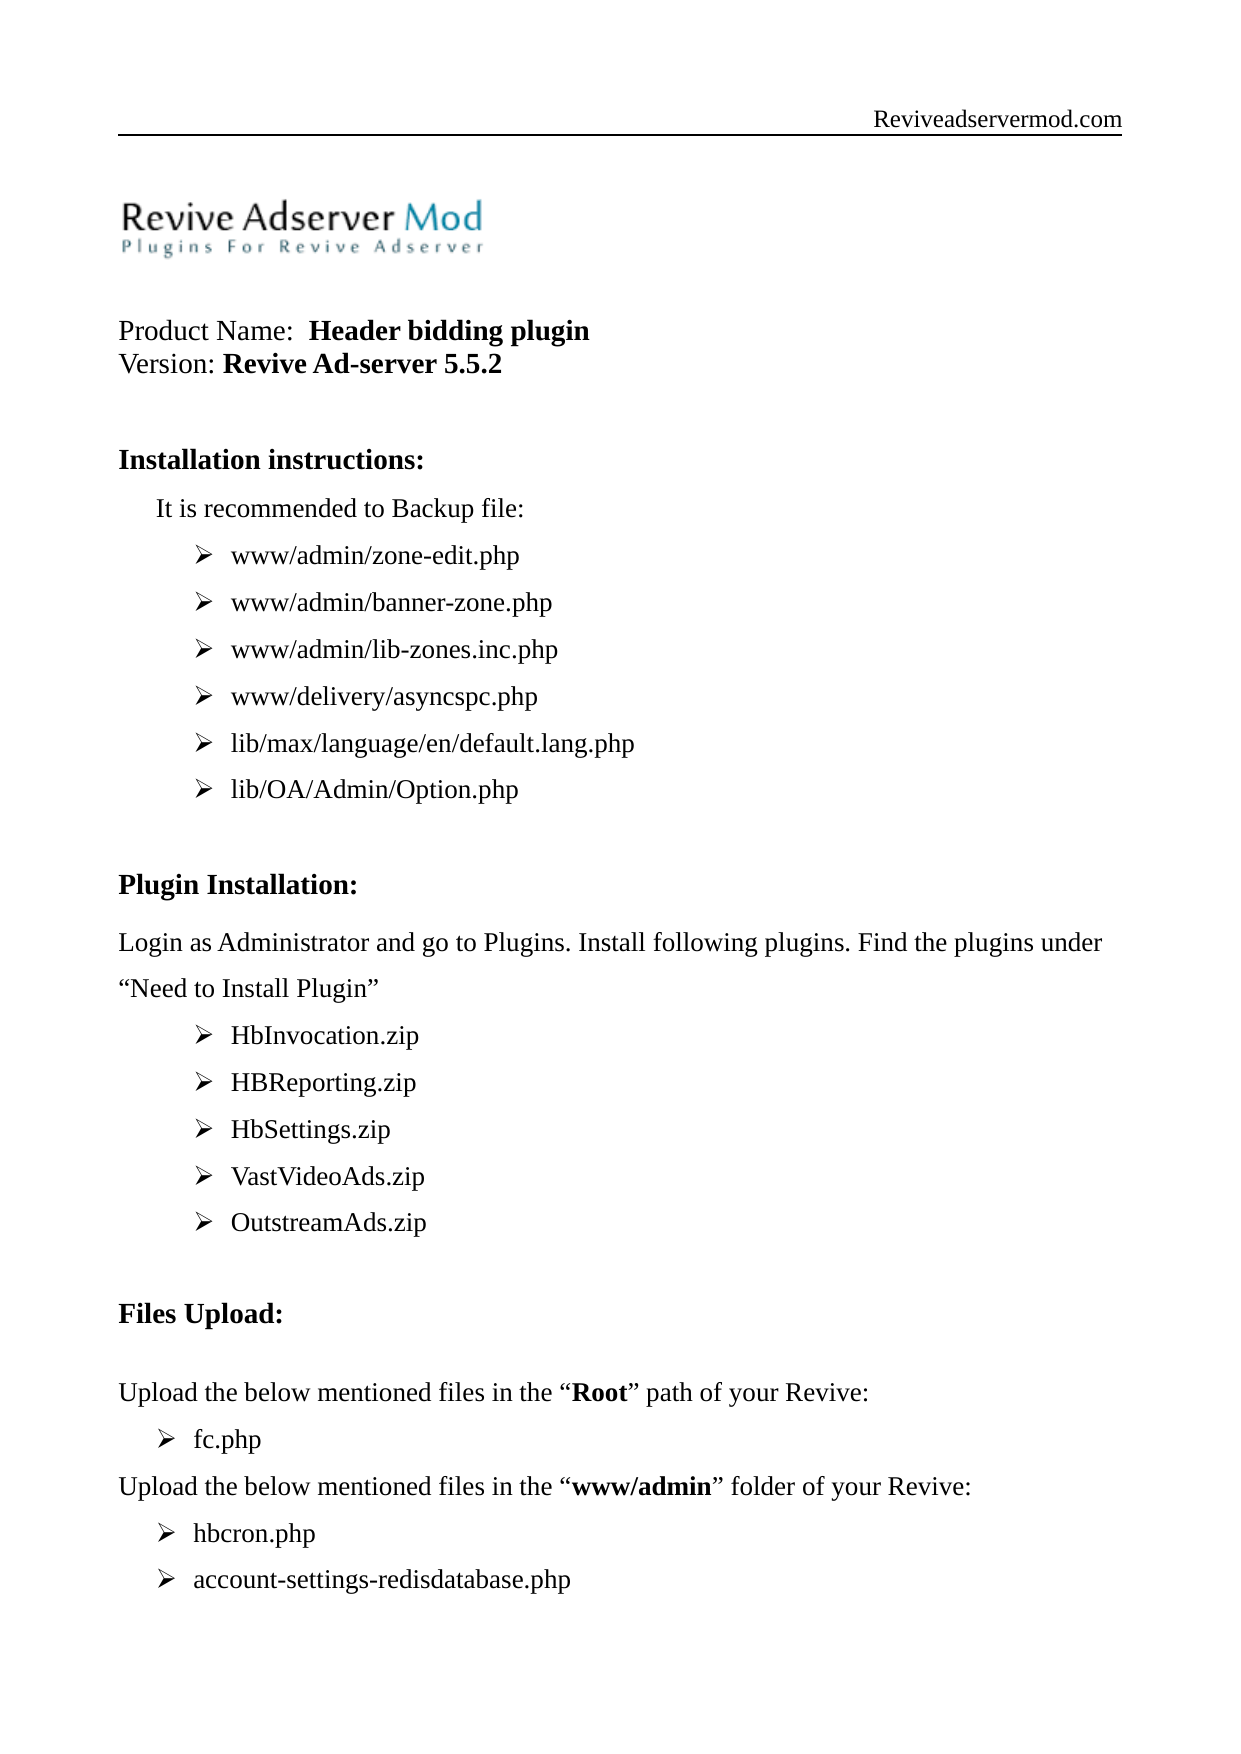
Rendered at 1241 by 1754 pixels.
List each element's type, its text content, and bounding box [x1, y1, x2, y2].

text Upload the below mentioned files in the “www/admin” folder of your Revive: [118, 1470, 1122, 1501]
text Upload the below mentioned files in the “Root” path of your Revive: [118, 1377, 1122, 1408]
list lib/max/language/en/default.lang.php [193, 727, 1122, 758]
list www/admin/banner-zone.php [193, 586, 1122, 617]
list HbSettings.zip [193, 1113, 1122, 1144]
text Version: Revive Ad-server 5.5.2 [118, 346, 1122, 380]
list account-settings-redisdatabase.php [156, 1564, 1122, 1595]
list OutstreamAds.zip [193, 1207, 1122, 1238]
list lib/OA/Admin/Option.php [193, 774, 1122, 805]
text It is recommended to Backup file: [156, 493, 1122, 524]
picture [112, 184, 491, 266]
list HbInvocation.zip [193, 1019, 1122, 1050]
list www/admin/lib-zones.inc.php [193, 633, 1122, 664]
text Product Name: Header bidding plugin [118, 313, 1122, 346]
list fc.php [156, 1423, 1122, 1454]
text Login as Administrator and go to Plugins. Install following plugins. Find the plugins under “Need to Install Plugin” [118, 926, 1122, 1003]
list hbcron.php [156, 1517, 1122, 1548]
text Installation instructions: [118, 442, 1122, 476]
list www/admin/zone-edit.php [193, 539, 1122, 571]
list HBReporting.zip [193, 1066, 1122, 1097]
text Files Upload: [118, 1296, 1122, 1330]
list www/delivery/asyncspc.php [193, 680, 1122, 711]
list VastVideoAds.zip [193, 1160, 1122, 1191]
text Plugin Installation: [118, 867, 1122, 901]
